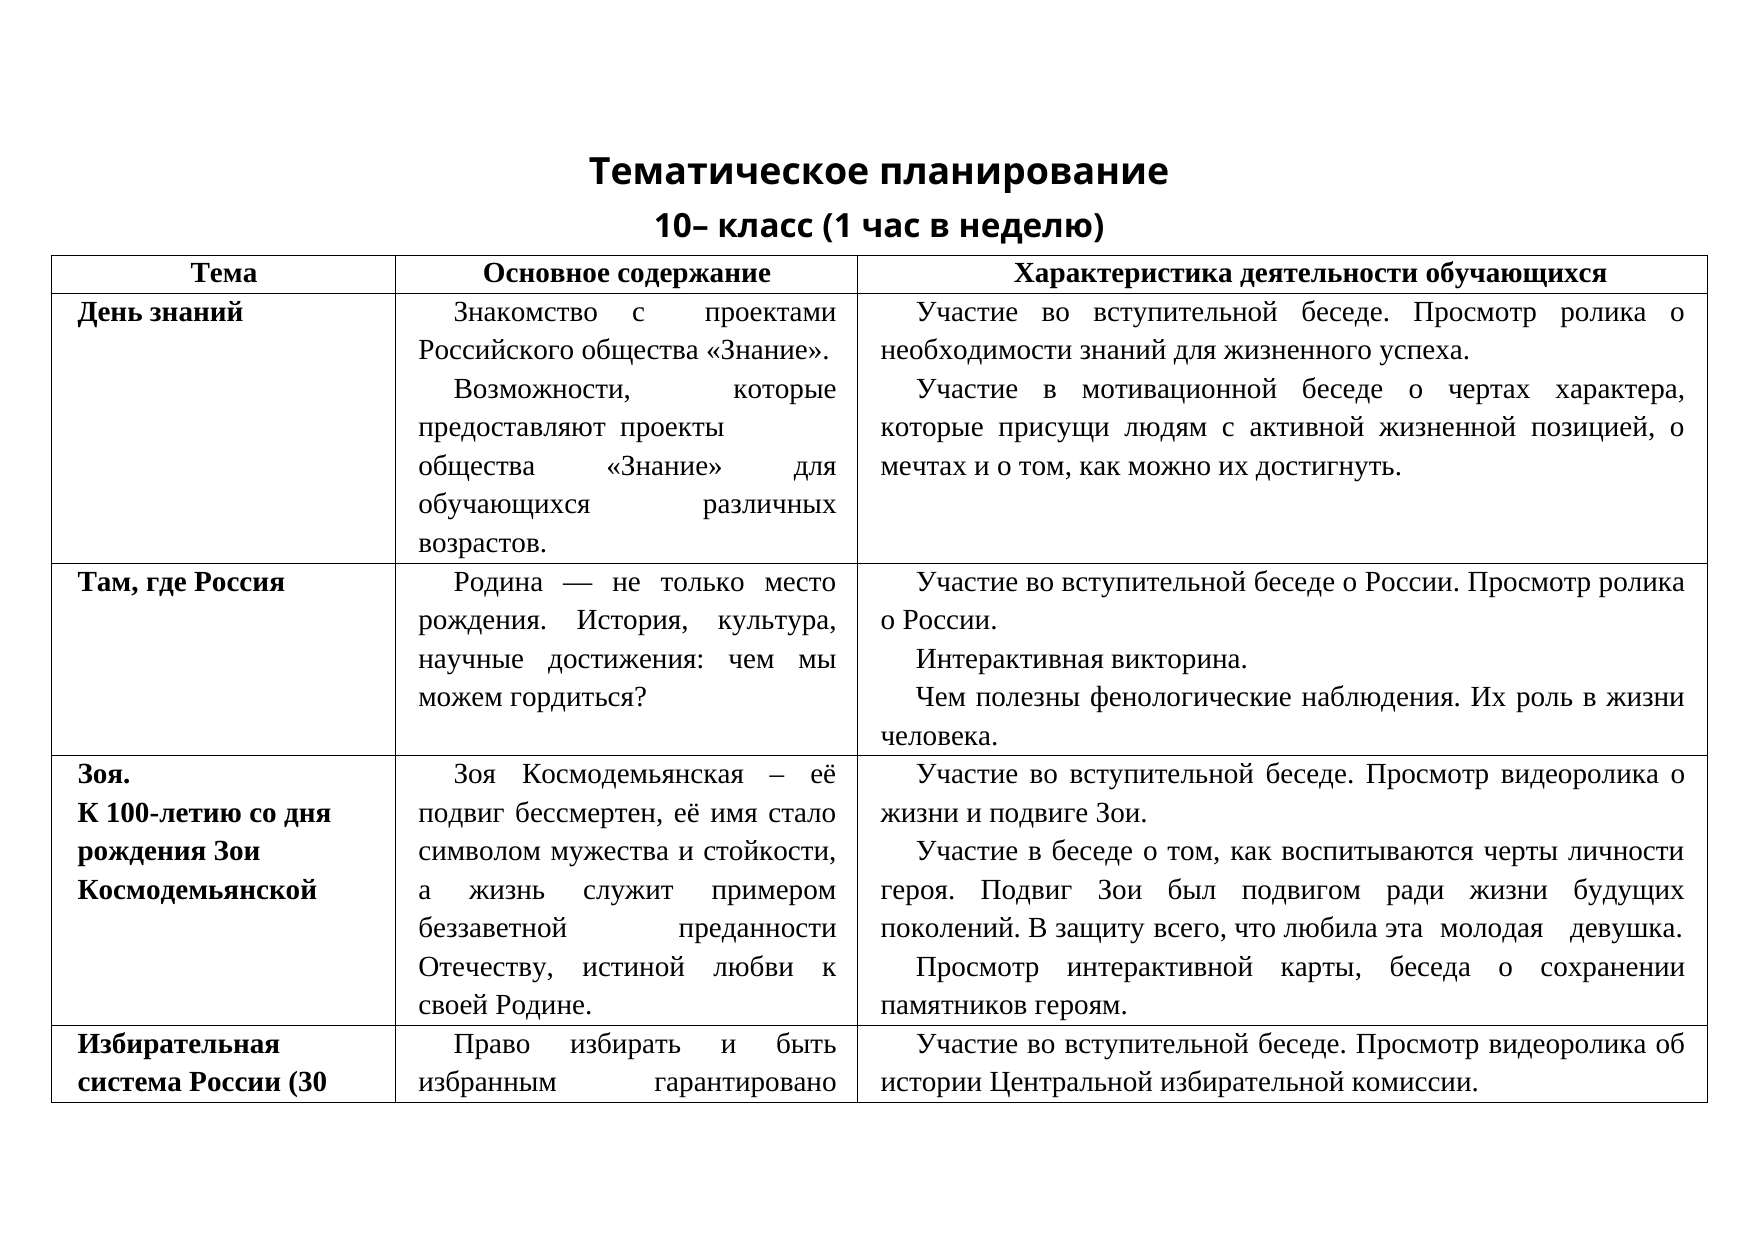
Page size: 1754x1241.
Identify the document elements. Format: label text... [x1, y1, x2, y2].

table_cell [396, 1026, 857, 1102]
table_header Характеристика деятельности обучающихся [858, 256, 1707, 293]
table_cell Зоя Космодемьянская – её подвиг бессмертен, её имя стало символом мужества и стойкости, а жизнь служит примером беззаветной преданности Отечеству, истиной любви к своей Родине. [396, 756, 857, 1025]
table_cell Участие во вступительной беседе. Просмотр видеоролика о жизни и подвиге Зои. Участие в беседе о том, как воспитываются черты личности героя. Подвиг Зои был подвигом ради жизни будущих поколений. В защиту всего, что любила эта молодая девушка. Просмотр интерактивной карты, беседа о сохранении памятников героям. [858, 756, 1707, 1025]
table_cell Родина — не только место рождения. История, культура, научные достижения: чем мы можем гордиться? [396, 564, 857, 755]
table_cell Участие во вступительной беседе о России. Просмотр ролика о России. Интерактивная викторина. Чем полезны фенологические наблюдения. Их роль в жизни человека. [858, 564, 1707, 755]
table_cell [858, 1026, 1707, 1102]
table_header Основное содержание [396, 256, 857, 293]
table_cell Знакомство с проектами Российского общества «Знание». Возможности, которые предоставляют проекты общества «Знание» для обучающихся различных возрастов. [396, 294, 857, 563]
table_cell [52, 1026, 395, 1102]
table_cell Зоя. К 100-летию со дня рождения Зои Космодемьянской [52, 756, 395, 1025]
table_cell Участие во вступительной беседе. Просмотр ролика о необходимости знаний для жизненного успеха. Участие в мотивационной беседе о чертах характера, которые присущи людям с активной жизненной позицией, о мечтах и о том, как можно их достигнуть. [858, 294, 1707, 563]
table_cell Там, где Россия [52, 564, 395, 755]
table_cell День знаний [52, 294, 395, 563]
table_header Тема [52, 256, 395, 293]
text Тематическое планирование 10– класс (1 час в неделю) [62, 144, 1696, 248]
